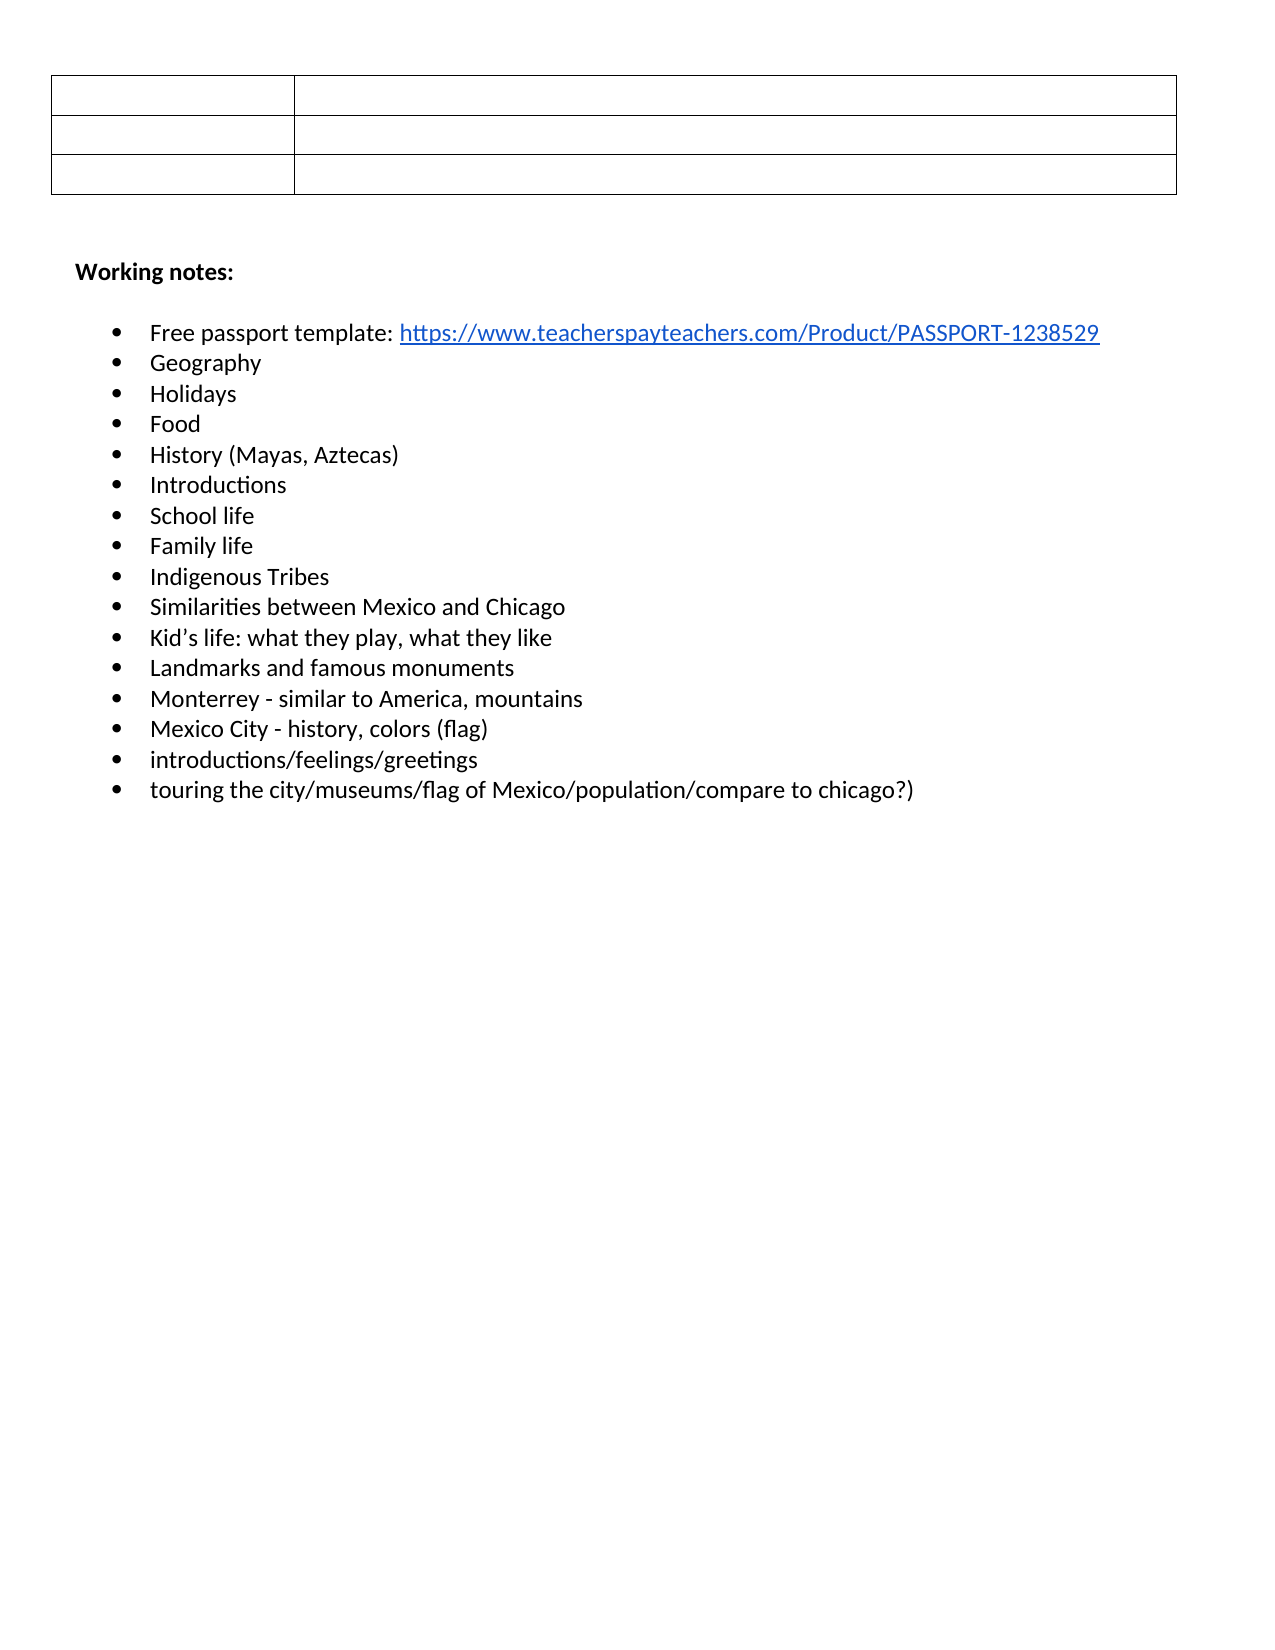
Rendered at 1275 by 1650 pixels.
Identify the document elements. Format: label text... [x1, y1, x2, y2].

table_cell [52, 155, 294, 194]
list touring the city/museums/flag of Mexico/population/compare to chicago?) [112, 775, 1200, 805]
list Landmarks and famous monuments [112, 653, 1200, 683]
list Kid’s life: what they play, what they like [112, 622, 1200, 653]
list Similarities between Mexico and Chicago [112, 592, 1200, 622]
list introductions/feelings/greetings [112, 744, 1200, 775]
list Family life [112, 531, 1200, 561]
table_cell [295, 76, 1176, 114]
list Mexico City - history, colors (flag) [112, 714, 1200, 744]
table_cell [295, 155, 1176, 194]
table_cell [52, 116, 294, 154]
list Introductions [112, 469, 1200, 500]
text Working notes: [75, 256, 1200, 286]
list School life [112, 500, 1200, 531]
list History (Mayas, Aztecas) [112, 439, 1200, 469]
list Food [112, 408, 1200, 439]
list Indigenous Tribes [112, 561, 1200, 592]
list Monterrey - similar to America, mountains [112, 683, 1200, 714]
list Holidays [112, 378, 1200, 408]
list Geography [112, 347, 1200, 378]
table_cell [295, 116, 1176, 154]
list Free passport template: https://www.teacherspayteachers.com/Product/PASSPORT-1238529 [112, 317, 1200, 347]
table_cell [52, 76, 294, 114]
